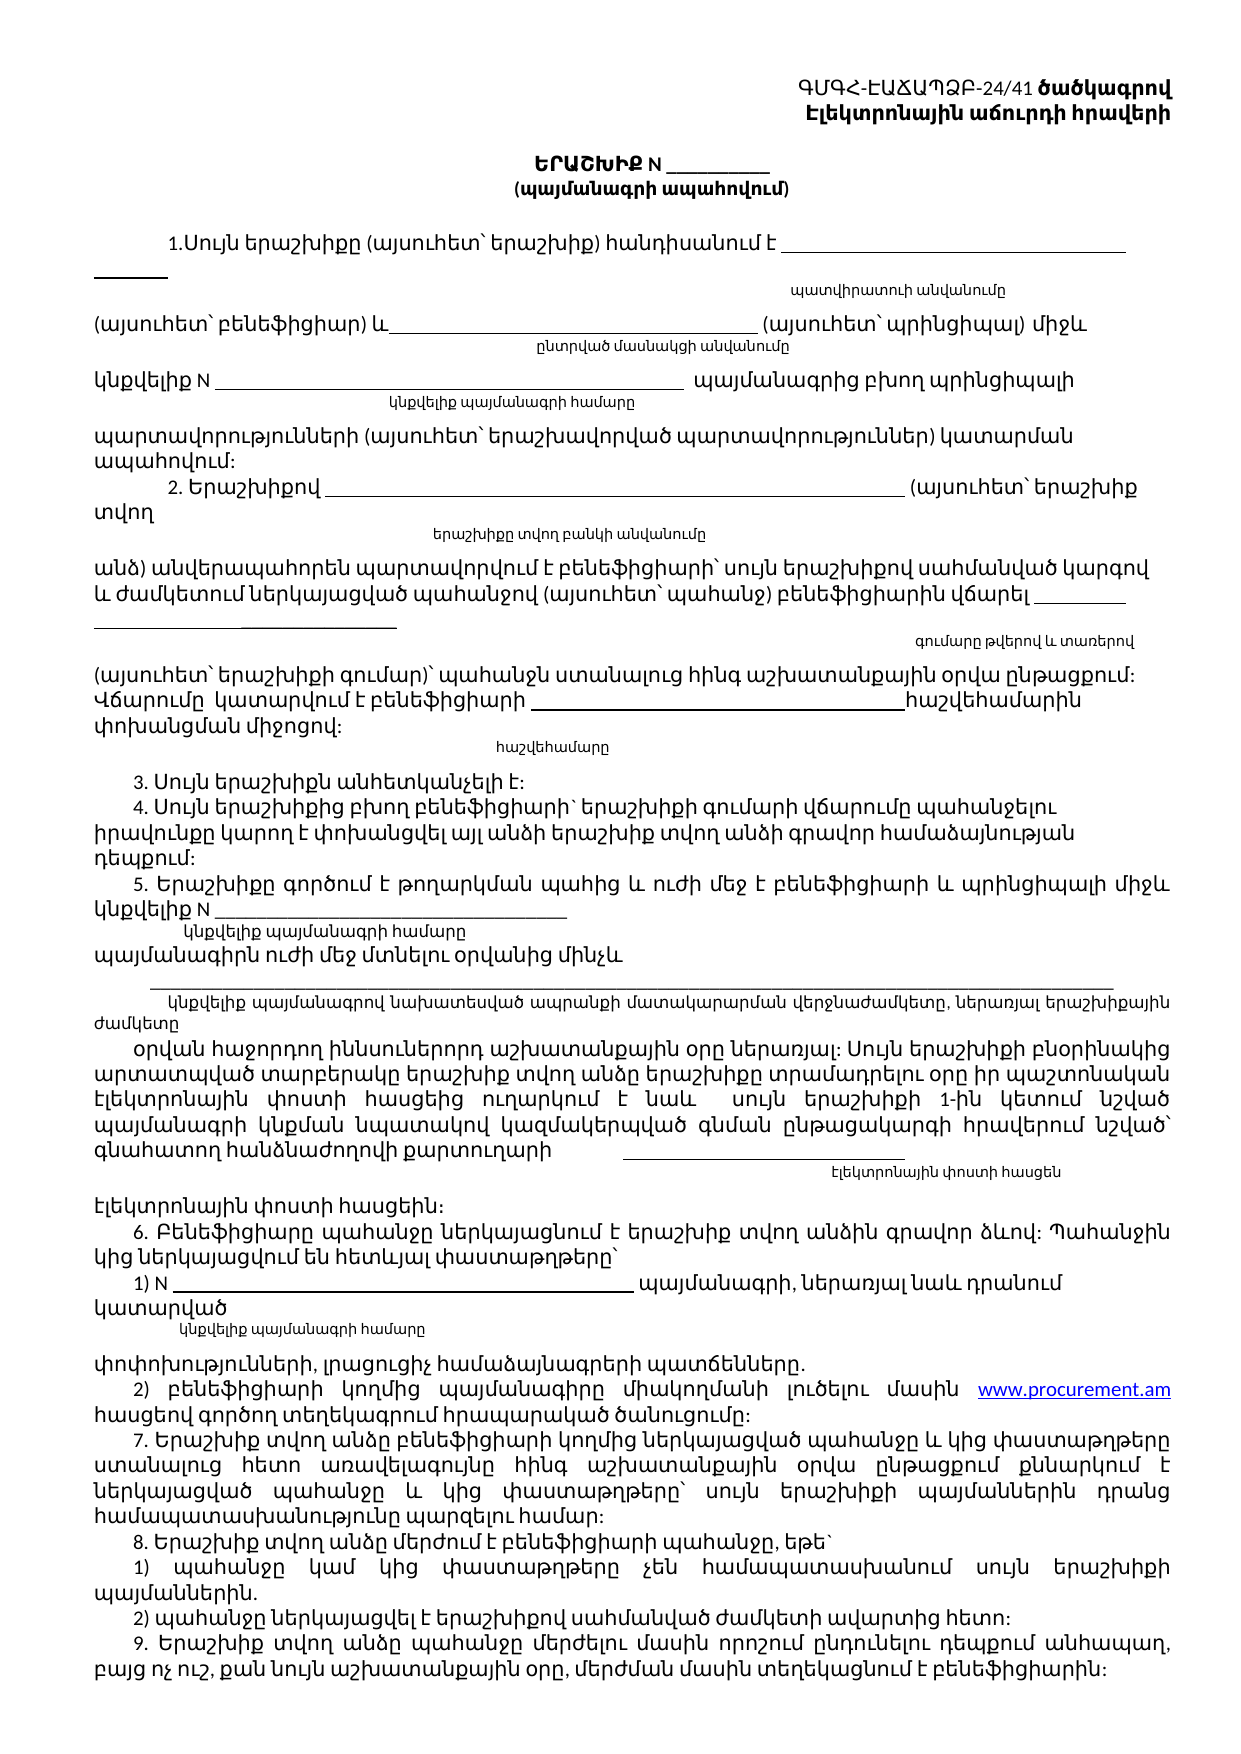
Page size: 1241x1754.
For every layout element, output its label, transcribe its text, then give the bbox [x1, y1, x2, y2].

list կնքվելիք պայմանագրով նախատեսված ապրանքի մատակարարման վերջնաժամկետը, ներառյալ երաշխիքային ժամկետը [94, 993, 1171, 1033]
text 1.Սույն երաշխիքը (այսուհետ՝ երաշխիք) հանդիսանում է [94, 230, 1171, 281]
text պարտավորությունների (այսուհետ՝ երաշխավորված պարտավորություններ) կատարման ապահովում: [94, 423, 1171, 474]
text անձ) անվերապահորեն պարտավորվում է բենեֆիցիարի՝ սույն երաշխիքով սահմանված կարգով և ժամկետում ներկայացված պահանջով (այսուհետ՝ պահանջ) բենեֆիցիարին վճարել _______________ [94, 556, 1171, 632]
text 6. Բենեֆիցիարը պահանջը ներկայացնում է երաշխիք տվող անձին գրավոր ձևով: Պահանջին կից ներկայացվում են հետևյալ փաստաթղթերը՝ [94, 1219, 1171, 1270]
list _____________________________________________________________________________________________ [94, 967, 1171, 993]
text օրվան հաջորդող իննսուներորդ աշխատանքային օրը ներառյալ: Սույն երաշխիքի բնօրինակից արտատպված տարբերակը երաշխիք տվող անձը երաշխիքը տրամադրելու օրը իր պաշտոնական էլեկտրոնային փոստի հասցեից ուղարկում է նաև սույն երաշխիքի 1-ին կետում նշված պայմանագրի կնքման նպատակով կազմակերպված գնման ընթացակարգի հրավերում նշված՝ գնահատող հանձնաժողովի քարտուղարի [94, 1036, 1171, 1163]
text 7. Երաշխիք տվող անձը բենեֆիցիարի կողմից ներկայացված պահանջը և կից փաստաթղթերը ստանալուց հետո առավելագույնը հինգ աշխատանքային օրվա ընթացքում քննարկում է ներկայացված պահանջը և կից փաստաթղթերը՝ սույն երաշխիքի պայմաններին դրանց համապատասխանությունը պարզելու համար: [94, 1427, 1171, 1529]
text 2) բենեֆիցիարի կողմից պայմանագիրը միակողմանի լուծելու մասին www.procurement.am հասցեով գործող տեղեկագրում հրապարակած ծանուցումը: [94, 1376, 1171, 1427]
text ԵՐԱՇԽԻՔ N __________ [94, 151, 1171, 177]
text 1) N պայմանագրի, ներառյալ նաև դրանում կատարված [94, 1270, 1171, 1321]
text փոփոխությունների, լրացուցիչ համաձայնագրերի պատճենները. [94, 1351, 1171, 1376]
text գումարը թվերով և տառերով [831, 632, 1171, 662]
text Էլեկտրոնային աճուրդի հրավերի [94, 100, 1171, 126]
text 9. Երաշխիք տվող անձը պահանջը մերժելու մասին որոշում ընդունելու դեպքում անհապաղ, բայց ոչ ուշ, քան նույն աշխատանքային օրը, մերժման մասին տեղեկացնում է բենեֆիցիարին: [94, 1631, 1171, 1681]
text (պայմանագրի ապահովում) [94, 177, 1171, 199]
text 3. Սույն երաշխիքն անհետկանչելի է: [94, 769, 1171, 794]
text ԳՄԳՀ-ԷԱՃԱՊՁԲ-24/41 ծածկագրով [94, 75, 1171, 100]
text 1) պահանջը կամ կից փաստաթղթերը չեն համապատասխանում սույն երաշխիքի պայմաններին. [94, 1554, 1171, 1605]
text 5. Երաշխիքը գործում է թողարկման պահից և ուժի մեջ է բենեֆիցիարի և պրինցիպալի միջև կնքվելիք N __________________________________ [94, 871, 1171, 922]
text կնքվելիք պայմանագրի համարը [94, 1321, 1171, 1351]
text (այսուհետ՝ երաշխիքի գումար)՝ պահանջն ստանալուց հինգ աշխատանքային օրվա ընթացքում: Վճարումը կատարվում է բենեֆիցիարի հաշվեհամարին փոխանցման միջոցով: [94, 662, 1171, 738]
list պայմանագիրն ուժի մեջ մտնելու օրվանից մինչև [94, 942, 1171, 967]
text կնքվելիք պայմանագրի համարը [94, 922, 1171, 942]
text էլեկտրոնային փոստի հասցեն [94, 1163, 1171, 1193]
text հաշվեհամարը [94, 738, 1171, 769]
text 2) պահանջը ներկայացվել է երաշխիքով սահմանված ժամկետի ավարտից հետո: [94, 1605, 1171, 1631]
text երաշխիքը տվող բանկի անվանումը [94, 525, 1171, 556]
text էլեկտրոնային փոստի հասցեին։ [94, 1193, 1171, 1219]
text պատվիրատուի անվանումը [684, 281, 1171, 311]
text կնքվելիք պայմանագրի համարը [94, 393, 1171, 423]
text կնքվելիք N պայմանագրից բխող պրինցիպալի [94, 367, 1171, 393]
text (այսուհետ՝ բենեֆիցիար) և (այսուհետ՝ պրինցիպալ) միջև ընտրված մասնակցի անվանումը [94, 311, 1171, 367]
text 2. Երաշխիքով (այսուհետ՝ երաշխիք տվող [94, 474, 1171, 525]
text 4. Սույն երաշխիքից բխող բենեֆիցիարի` երաշխիքի գումարի վճարումը պահանջելու իրավունքը կարող է փոխանցվել այլ անձի երաշխիք տվող անձի գրավոր համաձայնության դեպքում: [94, 794, 1171, 871]
text 8. Երաշխիք տվող անձը մերժում է բենեֆիցիարի պահանջը, եթե` [94, 1529, 1171, 1554]
